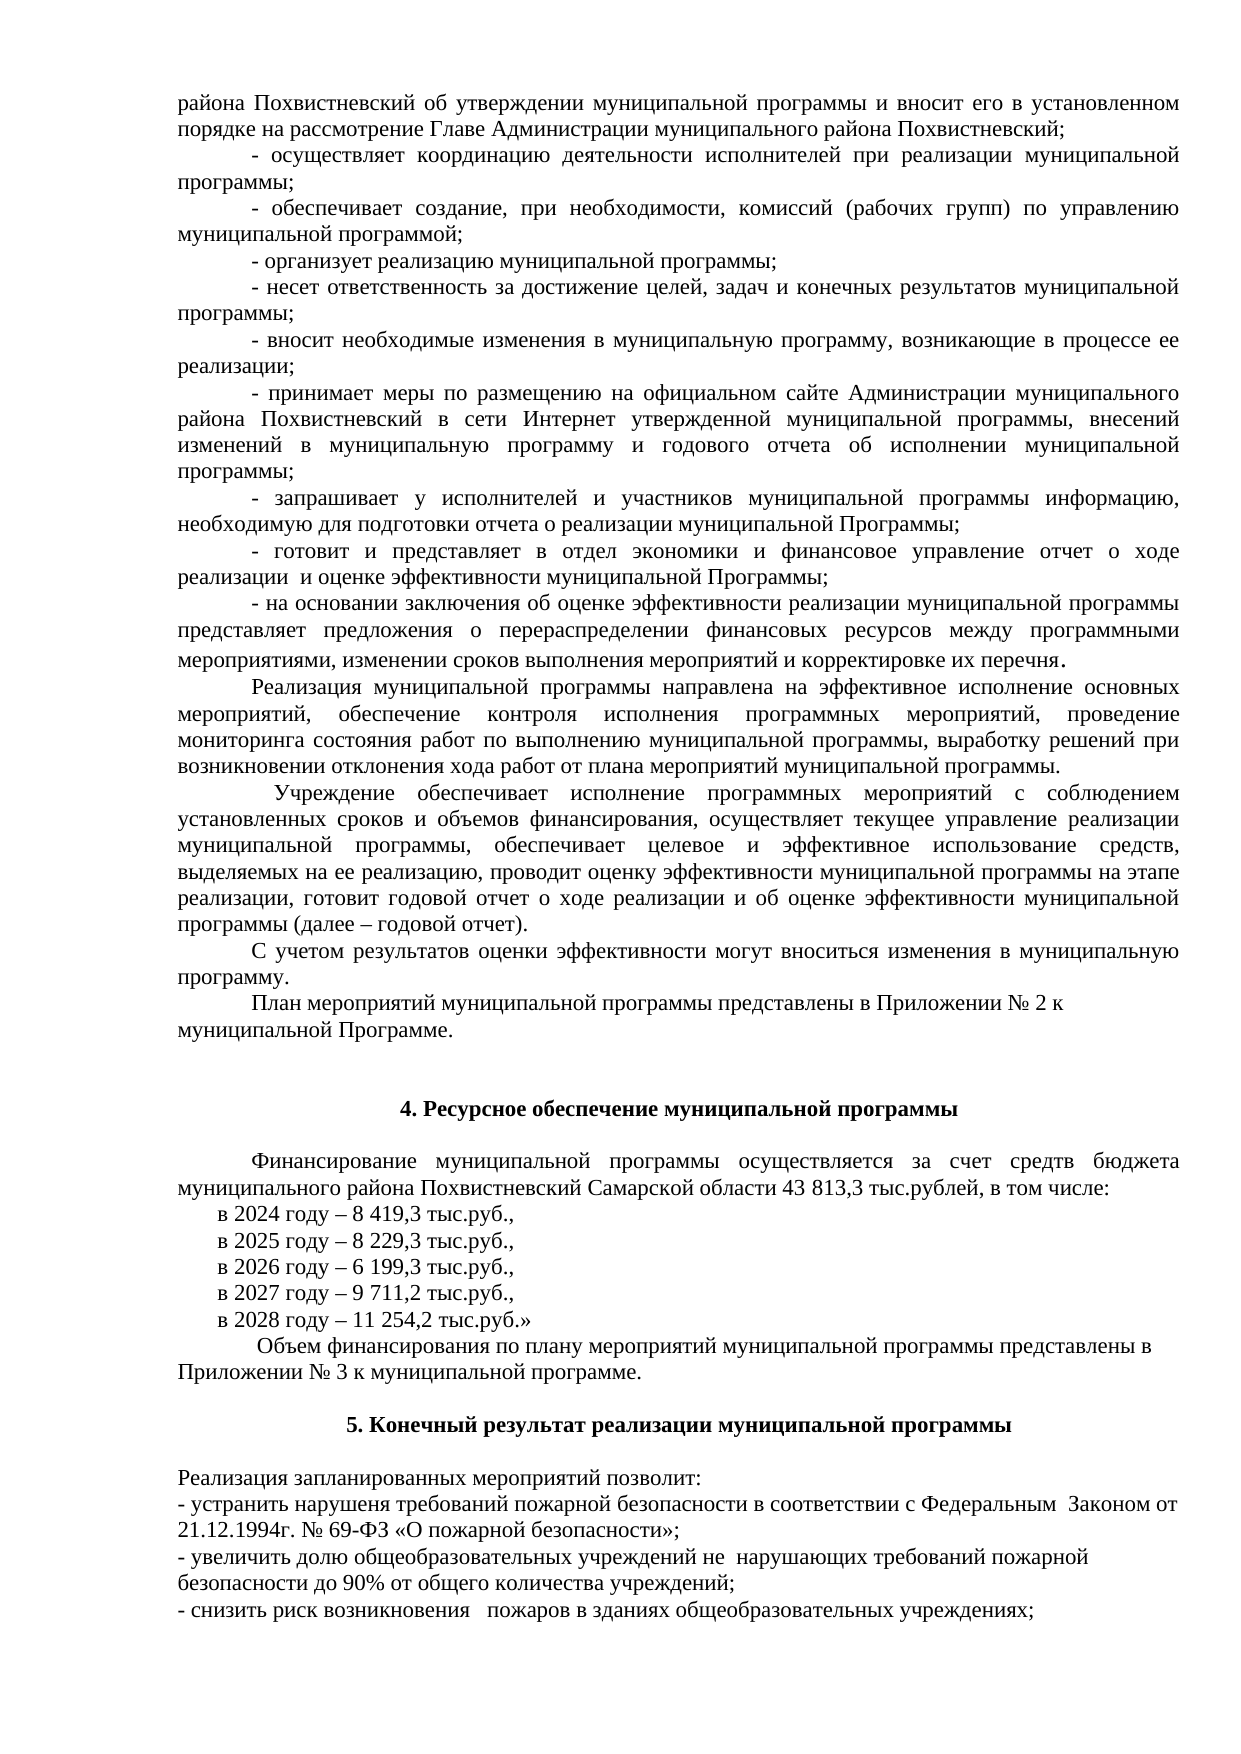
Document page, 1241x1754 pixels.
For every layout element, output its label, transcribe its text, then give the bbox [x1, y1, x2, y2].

list Реализация запланированных мероприятий позволит: [177, 1464, 1181, 1490]
text Учреждение обеспечивает исполнение программных мероприятий с соблюдением установленных сроков и объемов финансирования, осуществляет текущее управление реализации муниципальной программы, обеспечивает целевое и эффективное использование средств, выделяемых на ее реализацию, проводит оценку эффективности муниципальной программы на этапе реализации, готовит годовой отчет о ходе реализации и об оценке эффективности муниципальной программы (далее – годовой отчет). [177, 779, 1181, 937]
text С учетом результатов оценки эффективности могут вноситься изменения в муниципальную программу. [177, 937, 1181, 989]
text в 2024 году – 8 419,3 тыс.руб., [177, 1200, 1181, 1227]
text - организует реализацию муниципальной программы; [177, 247, 1181, 273]
text в 2025 году – 8 229,3 тыс.руб., [177, 1227, 1181, 1253]
text в 2026 году – 6 199,3 тыс.руб., [177, 1253, 1181, 1279]
text - запрашивает у исполнителей и участников муниципальной программы информацию, необходимую для подготовки отчета о реализации муниципальной Программы; [177, 484, 1181, 537]
text План мероприятий муниципальной программы представлены в Приложении № 2 к муниципальной Программе. [177, 989, 1181, 1042]
text - устранить нарушеня требований пожарной безопасности в соответствии с Федеральным Законом от 21.12.1994г. № 69-ФЗ «О пожарной безопасности»; [177, 1490, 1181, 1543]
text в 2027 году – 9 711,2 тыс.руб., [177, 1279, 1181, 1306]
text - обеспечивает создание, при необходимости, комиссий (рабочих групп) по управлению муниципальной программой; [177, 194, 1181, 247]
text 4. Ресурсное обеспечение муниципальной программы [177, 1095, 1181, 1121]
text - осуществляет координацию деятельности исполнителей при реализации муниципальной программы; [177, 141, 1181, 194]
text - готовит и представляет в отдел экономики и финансовое управление отчет о ходе реализации и оценке эффективности муниципальной Программы; [177, 537, 1181, 589]
text 5. Конечный результат реализации муниципальной программы [177, 1411, 1181, 1437]
text Объем финансирования по плану мероприятий муниципальной программы представлены в Приложении № 3 к муниципальной программе. [177, 1332, 1181, 1385]
text - снизить риск возникновения пожаров в зданиях общеобразовательных учреждениях; [177, 1596, 1181, 1622]
text - вносит необходимые изменения в муниципальную программу, возникающие в процессе ее реализации; [177, 326, 1181, 378]
text - увеличить долю общеобразовательных учреждений не нарушающих требований пожарной безопасности до 90% от общего количества учреждений; [177, 1543, 1181, 1596]
text - принимает меры по размещению на официальном сайте Администрации муниципального района Похвистневский в сети Интернет утвержденной муниципальной программы, внесений изменений в муниципальную программу и годового отчета об исполнении муниципальной программы; [177, 378, 1181, 484]
text - несет ответственность за достижение целей, задач и конечных результатов муниципальной программы; [177, 273, 1181, 326]
text - на основании заключения об оценке эффективности реализации муниципальной программы представляет предложения о перераспределении финансовых ресурсов между программными мероприятиями, изменении сроков выполнения мероприятий и корректировке их перечня. [177, 589, 1181, 673]
text Реализация муниципальной программы направлена на эффективное исполнение основных мероприятий, обеспечение контроля исполнения программных мероприятий, проведение мониторинга состояния работ по выполнению муниципальной программы, выработку решений при возникновении отклонения хода работ от плана мероприятий муниципальной программы. [177, 673, 1181, 779]
text в 2028 году – 11 254,2 тыс.руб.» [177, 1306, 1181, 1332]
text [177, 89, 1181, 141]
text Финансирование муниципальной программы осуществляется за счет средтв бюджета муниципального района Похвистневский Самарской области 43 813,3 тыс.рублей, в том числе: [177, 1148, 1181, 1200]
